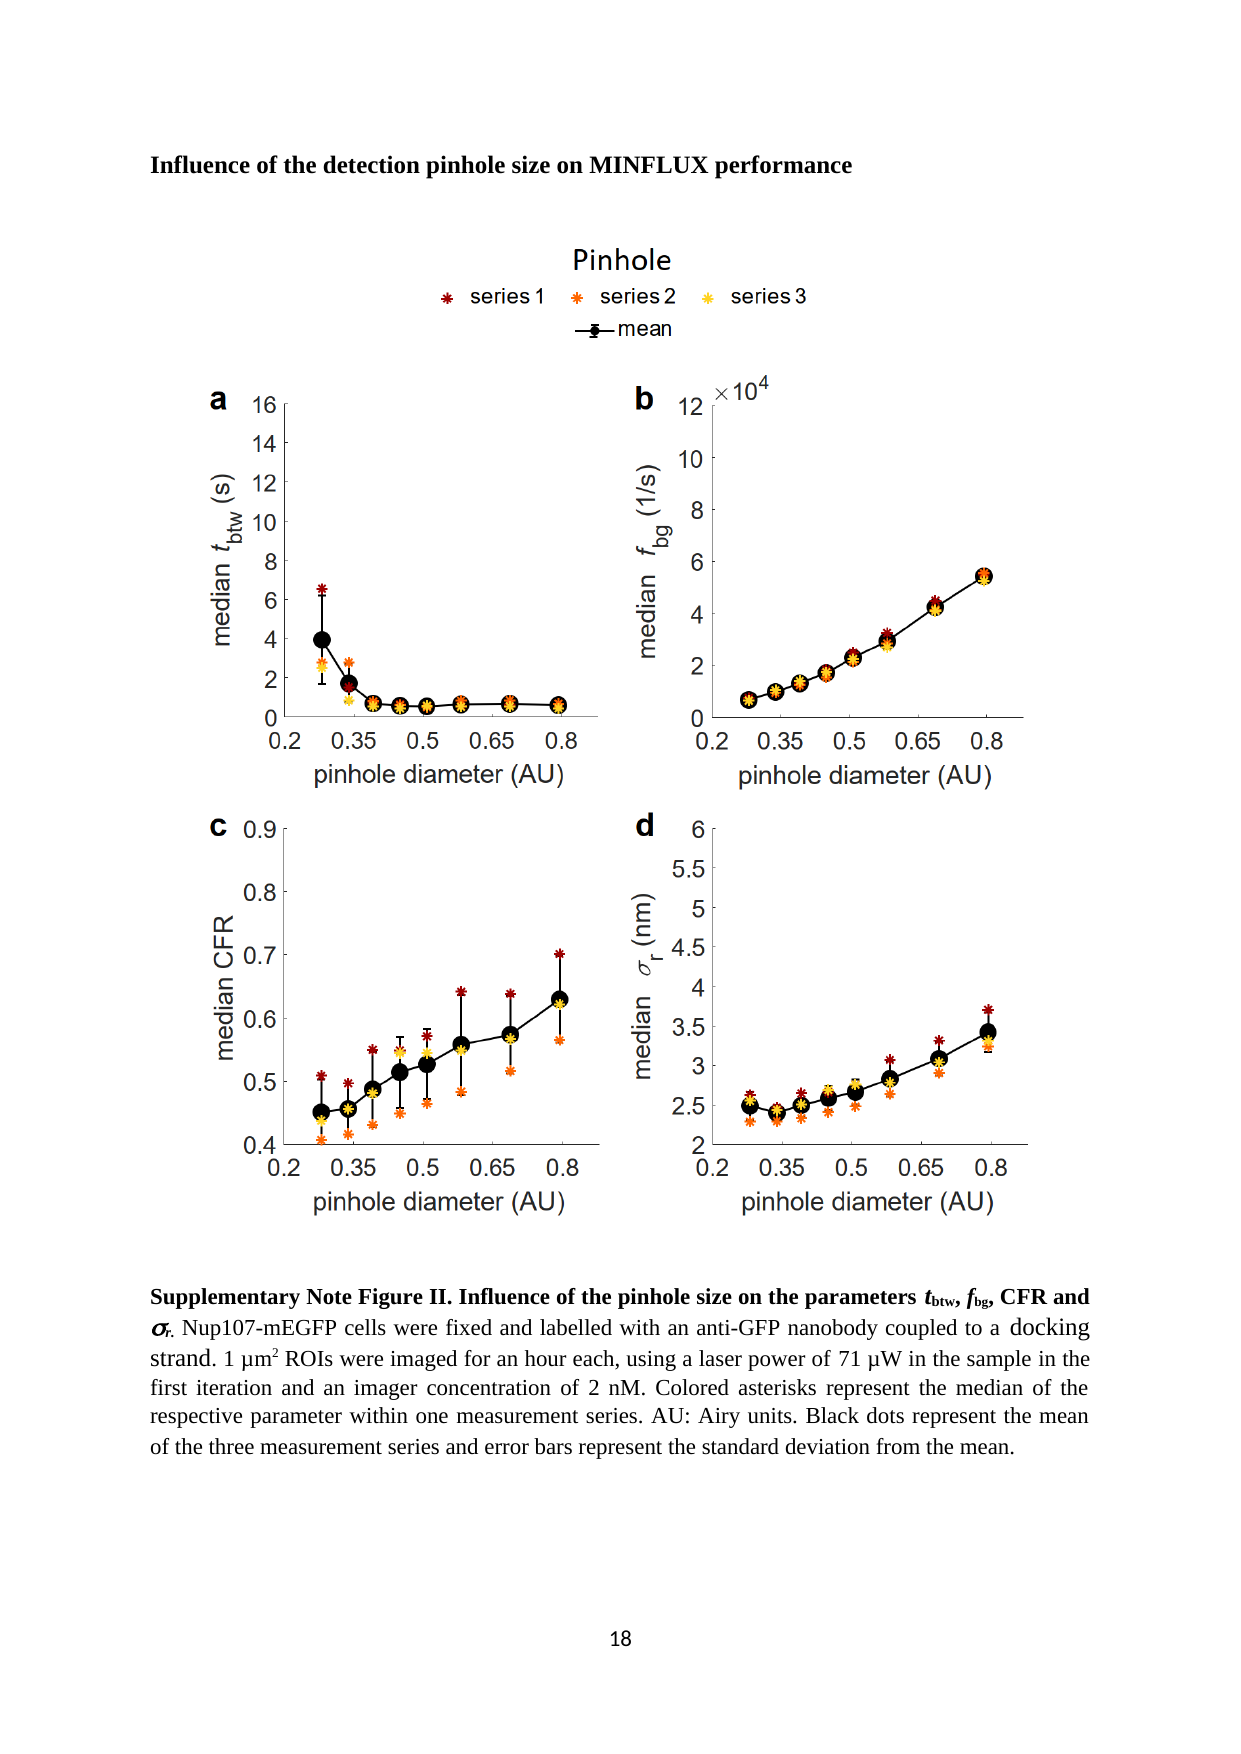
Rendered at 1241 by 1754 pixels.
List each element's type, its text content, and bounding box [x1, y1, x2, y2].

text Supplementary Note Figure II. Influence of the pinhole size on the parameters tbtw, fbg, CFR and r. Nup107-mEGFP cells were fixed and labelled with an anti-GFP nanobody coupled to a docking strand. 1 µm2 ROIs were imaged for an hour each, using a laser power of 71 µW in the sample in the first iteration and an imager concentration of 2 nM. Colored asterisks represent the median of the respective parameter within one measurement series. AU: Airy units. Black dots represent the mean of the three measurement series and error bars represent the standard deviation from the mean. [150, 1281, 1090, 1459]
picture [150, 193, 1081, 1279]
subtitle Influence of the detection pinhole size on MINFLUX performance [150, 150, 1090, 179]
